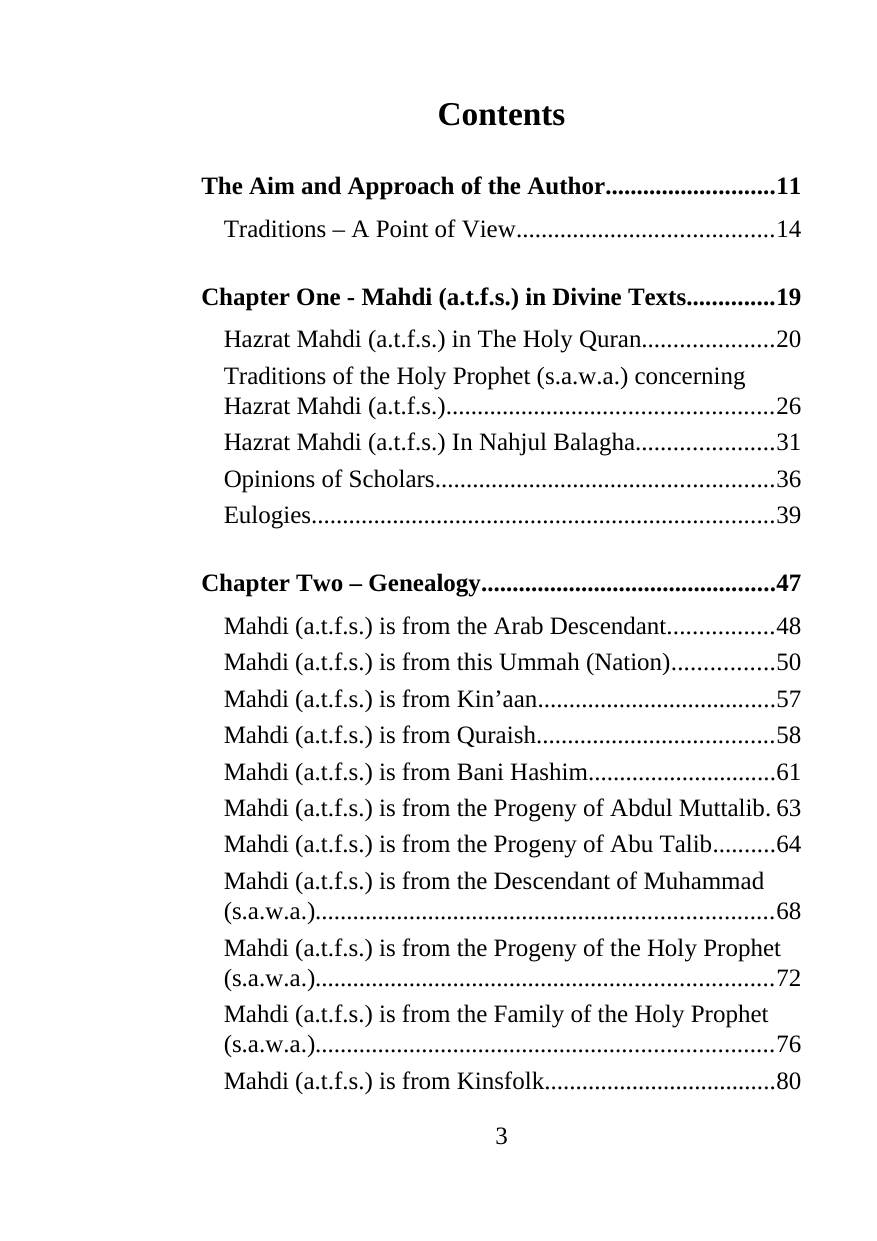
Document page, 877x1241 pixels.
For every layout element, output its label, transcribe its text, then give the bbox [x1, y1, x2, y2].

text Mahdi (a.t.f.s.) is from Kinsfolk 80 [223, 1065, 802, 1095]
text Chapter Two – Genealogy 47 [201, 567, 802, 597]
text Mahdi (a.t.f.s.) is from the Family of the Holy Prophet (s.a.w.a.) 76 [223, 998, 802, 1059]
text Opinions of Scholars 36 [223, 463, 802, 493]
text Traditions – A Point of View 14 [223, 213, 802, 243]
text Chapter One - Mahdi (a.t.f.s.) in Divine Texts 19 [201, 281, 802, 311]
text The Aim and Approach of the Author 11 [201, 170, 802, 201]
text Mahdi (a.t.f.s.) is from this Ummah (Nation) 50 [223, 646, 802, 677]
text Mahdi (a.t.f.s.) is from the Progeny of Abu Talib 64 [223, 829, 802, 859]
text Mahdi (a.t.f.s.) is from the Progeny of the Holy Prophet (s.a.w.a.) 72 [223, 932, 802, 992]
text Eulogies 39 [223, 499, 802, 530]
subtitle Contents [201, 94, 802, 133]
text Mahdi (a.t.f.s.) is from Bani Hashim 61 [223, 756, 802, 786]
text Traditions of the Holy Prophet (s.a.w.a.) concerning Hazrat Mahdi (a.t.f.s.) 26 [223, 360, 802, 420]
text Mahdi (a.t.f.s.) is from the Progeny of Abdul Muttalib 63 [223, 792, 802, 822]
text Hazrat Mahdi (a.t.f.s.) in The Holy Quran 20 [223, 323, 802, 354]
text Mahdi (a.t.f.s.) is from the Arab Descendant 48 [223, 610, 802, 640]
text Hazrat Mahdi (a.t.f.s.) In Nahjul Balagha 31 [223, 427, 802, 457]
text Mahdi (a.t.f.s.) is from Kin’aan 57 [223, 683, 802, 713]
text Mahdi (a.t.f.s.) is from Quraish 58 [223, 719, 802, 749]
text Mahdi (a.t.f.s.) is from the Descendant of Muhammad (s.a.w.a.) 68 [223, 865, 802, 926]
